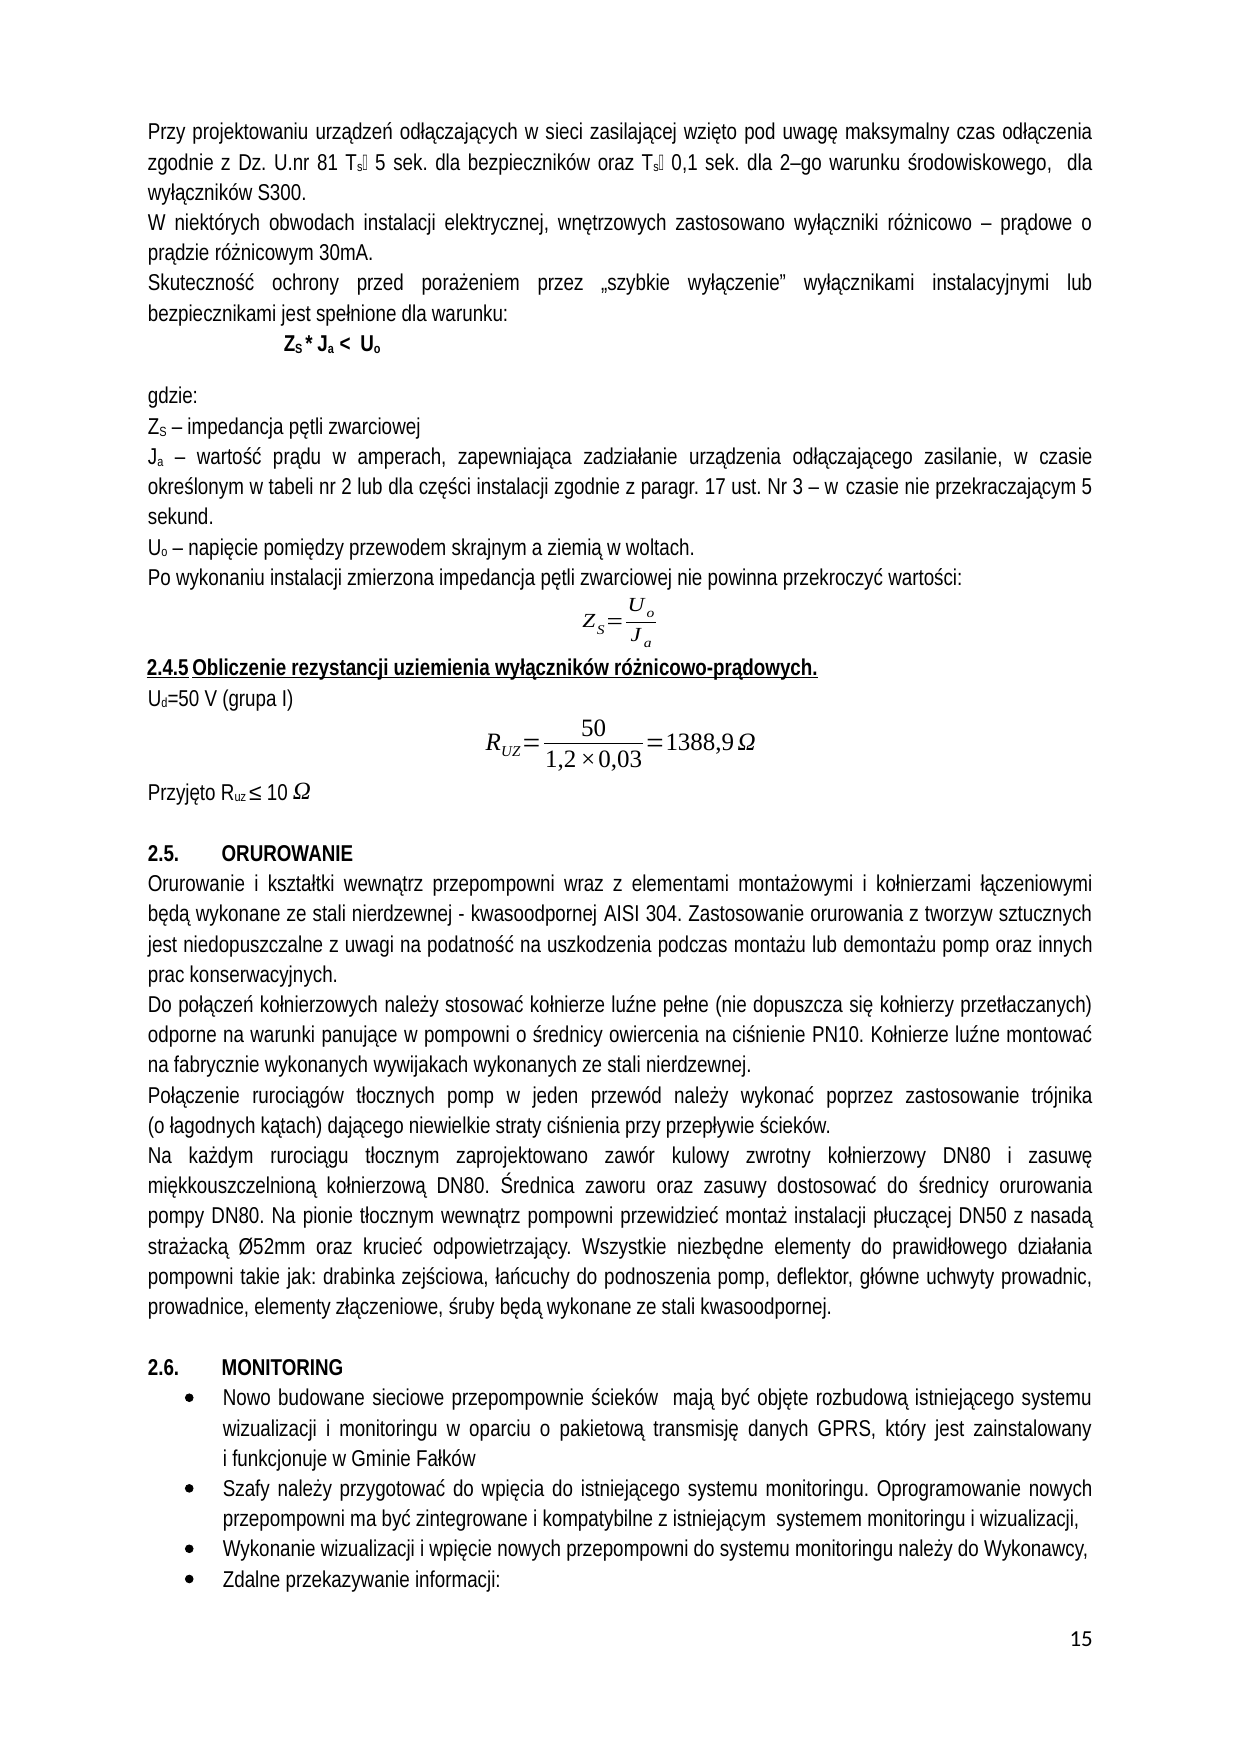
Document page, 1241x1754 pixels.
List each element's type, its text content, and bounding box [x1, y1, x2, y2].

subtitle 2.5. ORUROWANIE [148, 840, 1092, 866]
text gdzie: [148, 382, 1092, 409]
text 2.4.5 Obliczenie rezystancji uziemienia wyłączników różnicowo-prądowych. [147, 654, 1092, 681]
text W niektórych obwodach instalacji elektrycznej, wnętrzowych zastosowano wyłączniki różnicowo – prądowe o prądzie różnicowym 30mA. [148, 209, 1092, 265]
list Nowo budowane sieciowe przepompownie ścieków mają być objęte rozbudową istniejącego systemu wizualizacji i monitoringu w oparciu o pakietową transmisję danych GPRS, który jest zainstalowany i funkcjonuje w Gminie Fałków [185, 1384, 1092, 1471]
text Orurowanie i kształtki wewnątrz przepompowni wraz z elementami montażowymi i kołnierzami łączeniowymi będą wykonane ze stali nierdzewnej - kwasoodpornej AISI 304. Zastosowanie orurowania z tworzyw sztucznych jest niedopuszczalne z uwagi na podatność na uszkodzenia podczas montażu lub demontażu pomp oraz innych prac konserwacyjnych. [148, 870, 1092, 987]
text ZS – impedancja pętli zwarciowej [148, 413, 1092, 439]
text Przy projektowaniu urządzeń odłączających w sieci zasilającej wzięto pod uwagę maksymalny czas odłączenia zgodnie z Dz. U.nr 81 Ts 5 sek. dla bezpieczników oraz Ts 0,1 sek. dla 2–go warunku środowiskowego, dla wyłączników S300. [148, 118, 1092, 205]
text Po wykonaniu instalacji zmierzona impedancja pętli zwarciowej nie powinna przekroczyć wartości: [148, 564, 1092, 590]
list Zdalne przekazywanie informacji: [185, 1566, 1092, 1592]
text Uo – napięcie pomiędzy przewodem skrajnym a ziemią w woltach. [148, 533, 1092, 560]
text Połączenie rurociągów tłocznych pomp w jeden przewód należy wykonać poprzez zastosowanie trójnika (o łagodnych kątach) dającego niewielkie straty ciśnienia przy przepływie ścieków. [148, 1082, 1092, 1138]
text Ja – wartość prądu w amperach, zapewniająca zadziałanie urządzenia odłączającego zasilanie, w czasie określonym w tabeli nr 2 lub dla części instalacji zgodnie z paragr. 17 ust. Nr 3 – w czasie nie przekraczającym 5 sekund. [148, 443, 1092, 529]
text ZS * Ja < Uo [148, 330, 516, 356]
text Skuteczność ochrony przed porażeniem przez „szybkie wyłączenie” wyłącznikami instalacyjnymi lub bezpiecznikami jest spełnione dla warunku: [148, 269, 1092, 326]
list Wykonanie wizualizacji i wpięcie nowych przepompowni do systemu monitoringu należy do Wykonawcy, [185, 1535, 1092, 1562]
text Na każdym rurociągu tłocznym zaprojektowano zawór kulowy zwrotny kołnierzowy DN80 i zasuwę miękkouszczelnioną kołnierzową DN80. Średnica zaworu oraz zasuwy dostosować do średnicy orurowania pompy DN80. Na pionie tłocznym wewnątrz pompowni przewidzieć montaż instalacji płuczącej DN50 z nasadą strażacką Ø52mm oraz krucieć odpowietrzający. Wszystkie niezbędne elementy do prawidłowego działania pompowni takie jak: drabinka zejściowa, łańcuchy do podnoszenia pomp, deflektor, główne uchwyty prowadnic, prowadnice, elementy złączeniowe, śruby będą wykonane ze stali kwasoodpornej. [148, 1142, 1092, 1319]
text Przyjęto Ruz ≤ 10 [148, 778, 1092, 805]
subtitle 2.6. MONITORING [148, 1354, 1092, 1380]
text Do połączeń kołnierzowych należy stosować kołnierze luźne pełne (nie dopuszcza się kołnierzy przetłaczanych) odporne na warunki panujące w pompowni o średnicy owiercenia na ciśnienie PN10. Kołnierze luźne montować na fabrycznie wykonanych wywijakach wykonanych ze stali nierdzewnej. [148, 991, 1092, 1078]
list Szafy należy przygotować do wpięcia do istniejącego systemu monitoringu. Oprogramowanie nowych przepompowni ma być zintegrowane i kompatybilne z istniejącym systemem monitoringu i wizualizacji, [185, 1475, 1092, 1531]
text Ud=50 V (grupa I) [148, 684, 1092, 711]
